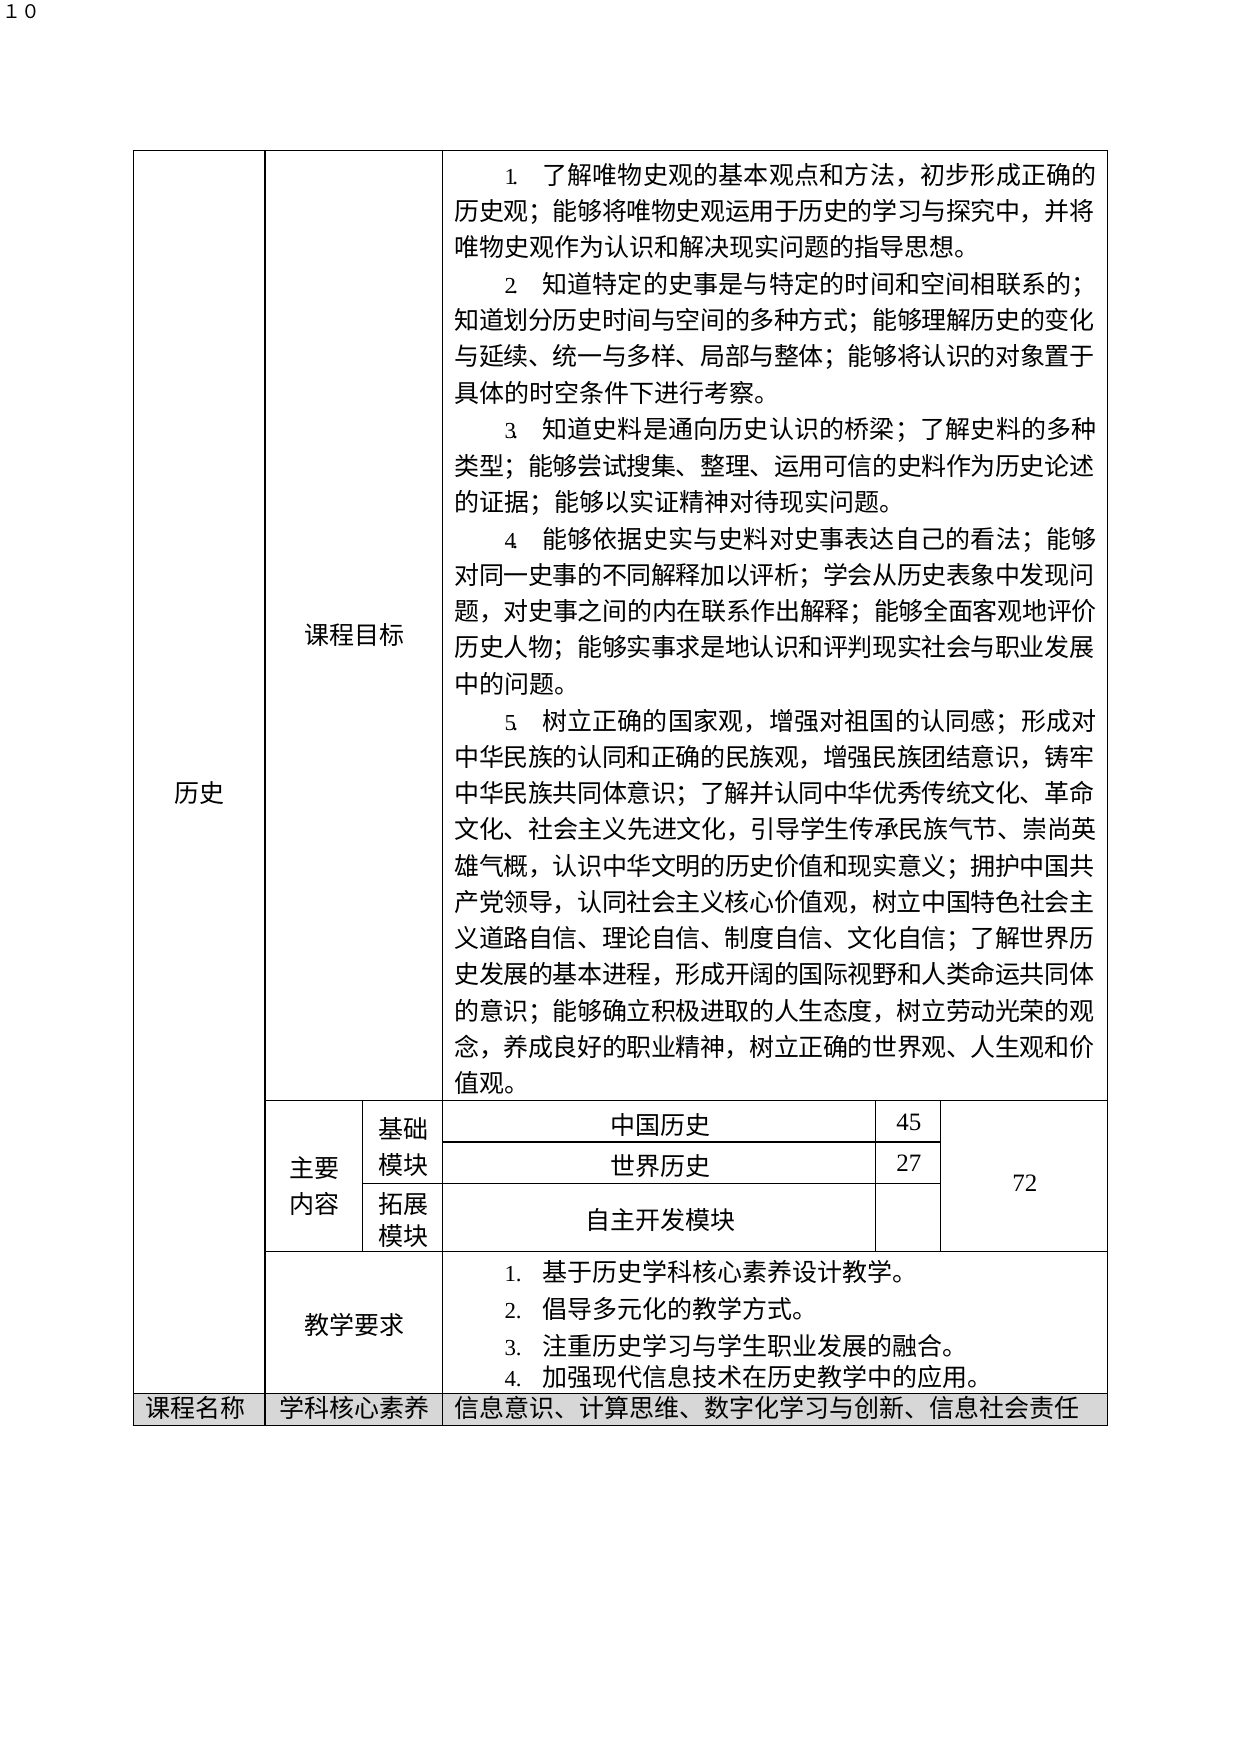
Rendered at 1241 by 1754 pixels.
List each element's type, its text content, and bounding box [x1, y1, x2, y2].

table_cell 中国历史 [443, 1101, 875, 1141]
table_cell 基于历史学科核心素养设计教学。 倡导多元化的教学方式。 注重历史学习与学生职业发展的融合。 加强现代信息技术在历史教学中的应用。 [443, 1252, 1107, 1393]
table_header 历史 [134, 151, 264, 1393]
table_cell 45 [876, 1101, 940, 1141]
table_header 课程目标 [266, 151, 442, 1100]
table_cell 信息意识、计算思维、数字化学习与创新、信息社会责任 [443, 1394, 1107, 1425]
table_cell 基础模块 [363, 1101, 442, 1183]
table_cell 自主开发模块 [443, 1184, 875, 1251]
table_cell 课程名称 [134, 1394, 264, 1425]
table_cell 教学要求 [266, 1252, 442, 1393]
table_cell 27 [876, 1143, 940, 1183]
table_cell 72 [941, 1101, 1107, 1251]
table_cell 主要内容 [266, 1101, 362, 1251]
table_header 了解唯物史观的基本观点和方法，初步形成正确的历史观；能够将唯物史观运用于历史的学习与探究中，并将唯物史观作为认识和解决现实问题的指导思想。 知道特定的史事是与特定的时间和空间相联系的； 知道划分历史时间与空间的多种方式；能够理解历史的变化与延续、统一与多样、局部与整体；能够将认识的对象置于具体的时空条件下进行考察。 知道史料是通向历史认识的桥梁；了解史料的多种类型；能够尝试搜集、整理、运用可信的史料作为历史论述的证据；能够以实证精神对待现实问题。 能够依据史实与史料对史事表达自己的看法；能够对同一史事的不同解释加以评析；学会从历史表象中发现问题，对史事之间的内在联系作出解释；能够全面客观地评价历史人物；能够实事求是地认识和评判现实社会与职业发展中的问题。 树立正确的国家观，增强对祖国的认同感；形成对中华民族的认同和正确的民族观，增强民族团结意识，铸牢中华民族共同体意识；了解并认同中华优秀传统文化、革命文化、社会主义先进文化，引导学生传承民族气节、崇尚英雄气概，认识中华文明的历史价值和现实意义；拥护中国共产党领导，认同社会主义核心价值观，树立中国特色社会主义道路自信、理论自信、制度自信、文化自信；了解世界历史发展的基本进程，形成开阔的国际视野和人类命运共同体的意识；能够确立积极进取的人生态度，树立劳动光荣的观念，养成良好的职业精神，树立正确的世界观、人生观和价值观。 [443, 151, 1107, 1100]
table_cell 世界历史 [443, 1143, 875, 1183]
table_cell 学科核心素养 [266, 1394, 442, 1425]
table_cell [876, 1184, 940, 1251]
table_cell 拓展 模块 [363, 1184, 442, 1251]
